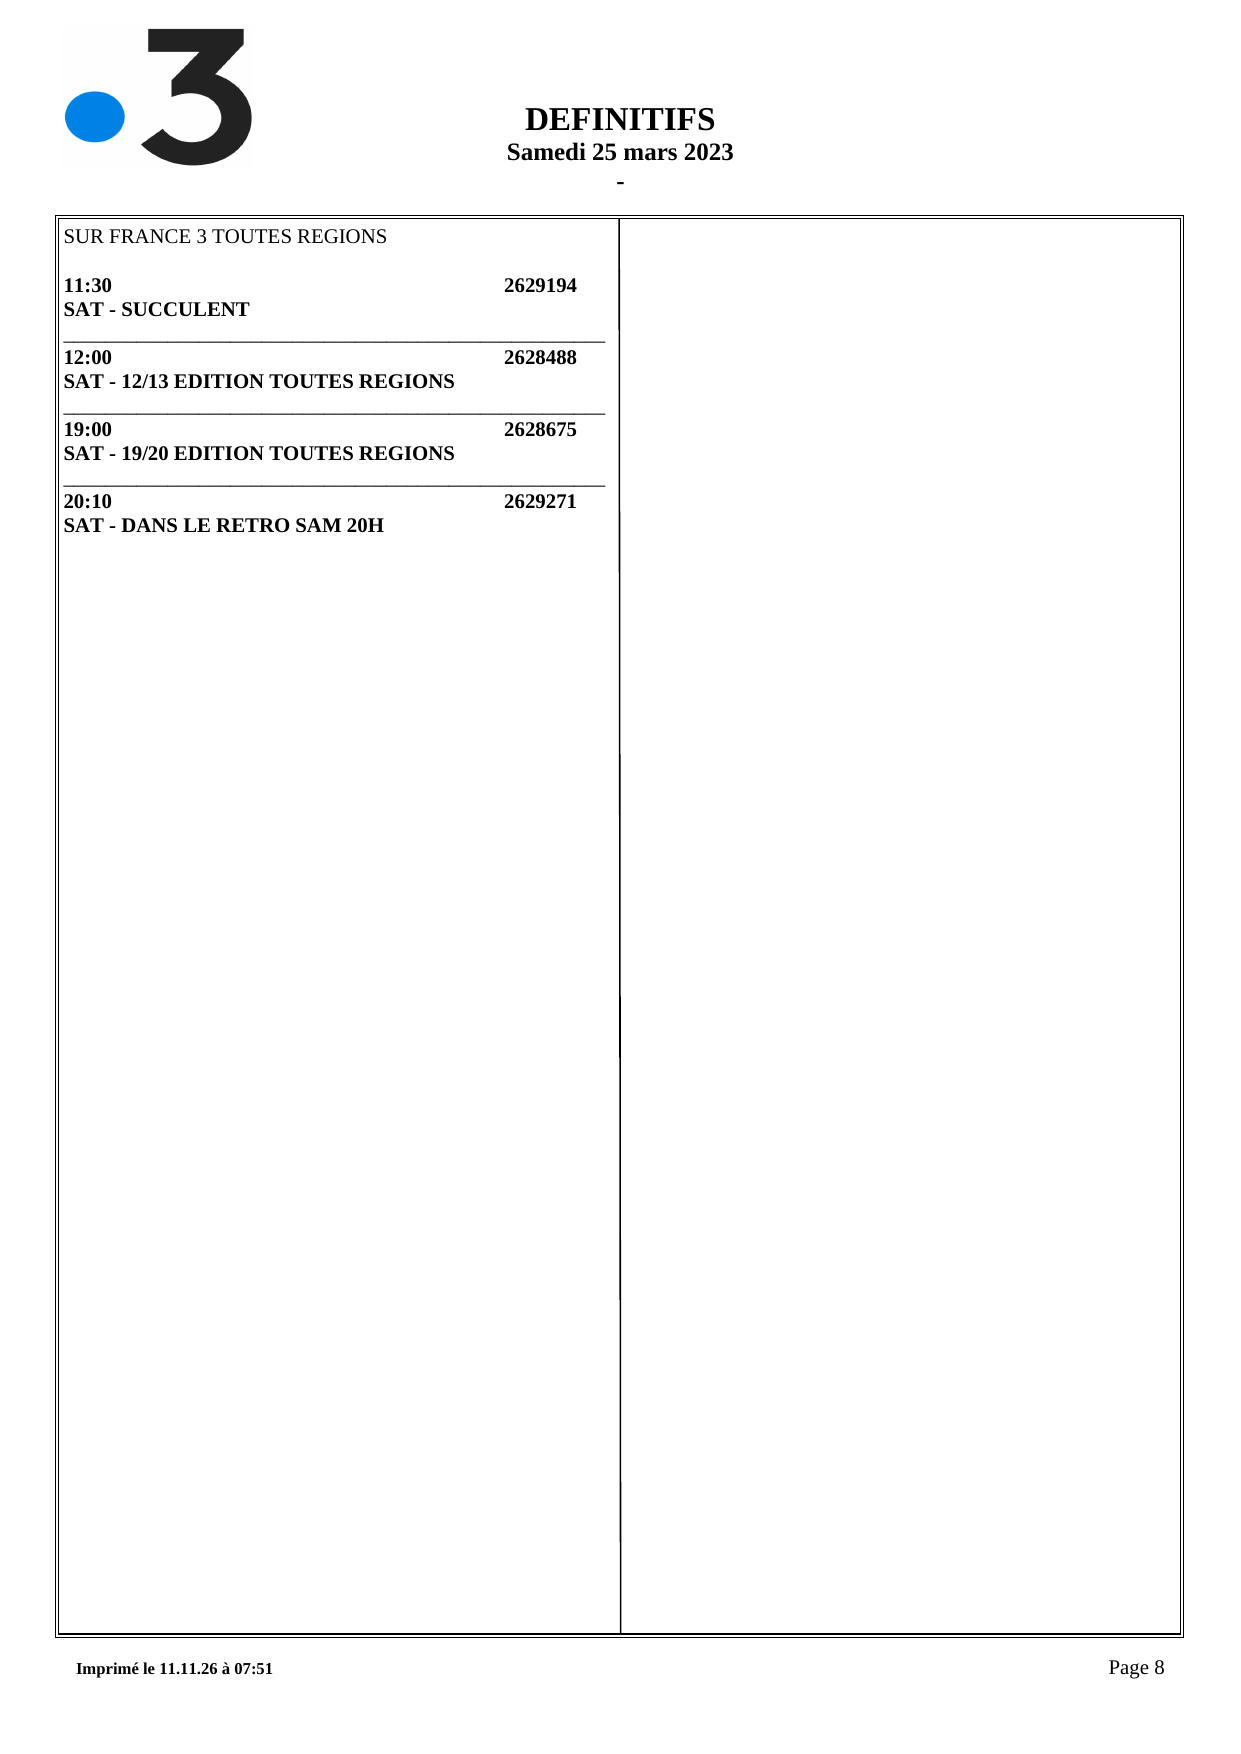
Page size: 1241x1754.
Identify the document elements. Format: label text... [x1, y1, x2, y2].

text SAT - 19/20 EDITION TOUTES REGIONS [63, 441, 620, 465]
text 11:30 2629194 [63, 273, 620, 297]
text ____________________________________________________ [63, 393, 620, 417]
text ____________________________________________________ [63, 465, 620, 489]
text SAT - DANS LE RETRO SAM 20H [63, 513, 620, 537]
text 12:00 2628488 [63, 345, 620, 369]
text SUR FRANCE 3 TOUTES REGIONS [63, 224, 620, 248]
text ____________________________________________________ [63, 321, 620, 345]
picture [61, 25, 254, 168]
text 19:00 2628675 [63, 417, 620, 441]
text SAT - SUCCULENT [63, 297, 620, 321]
text SAT - 12/13 EDITION TOUTES REGIONS [63, 369, 620, 393]
text 20:10 2629271 [63, 489, 620, 513]
